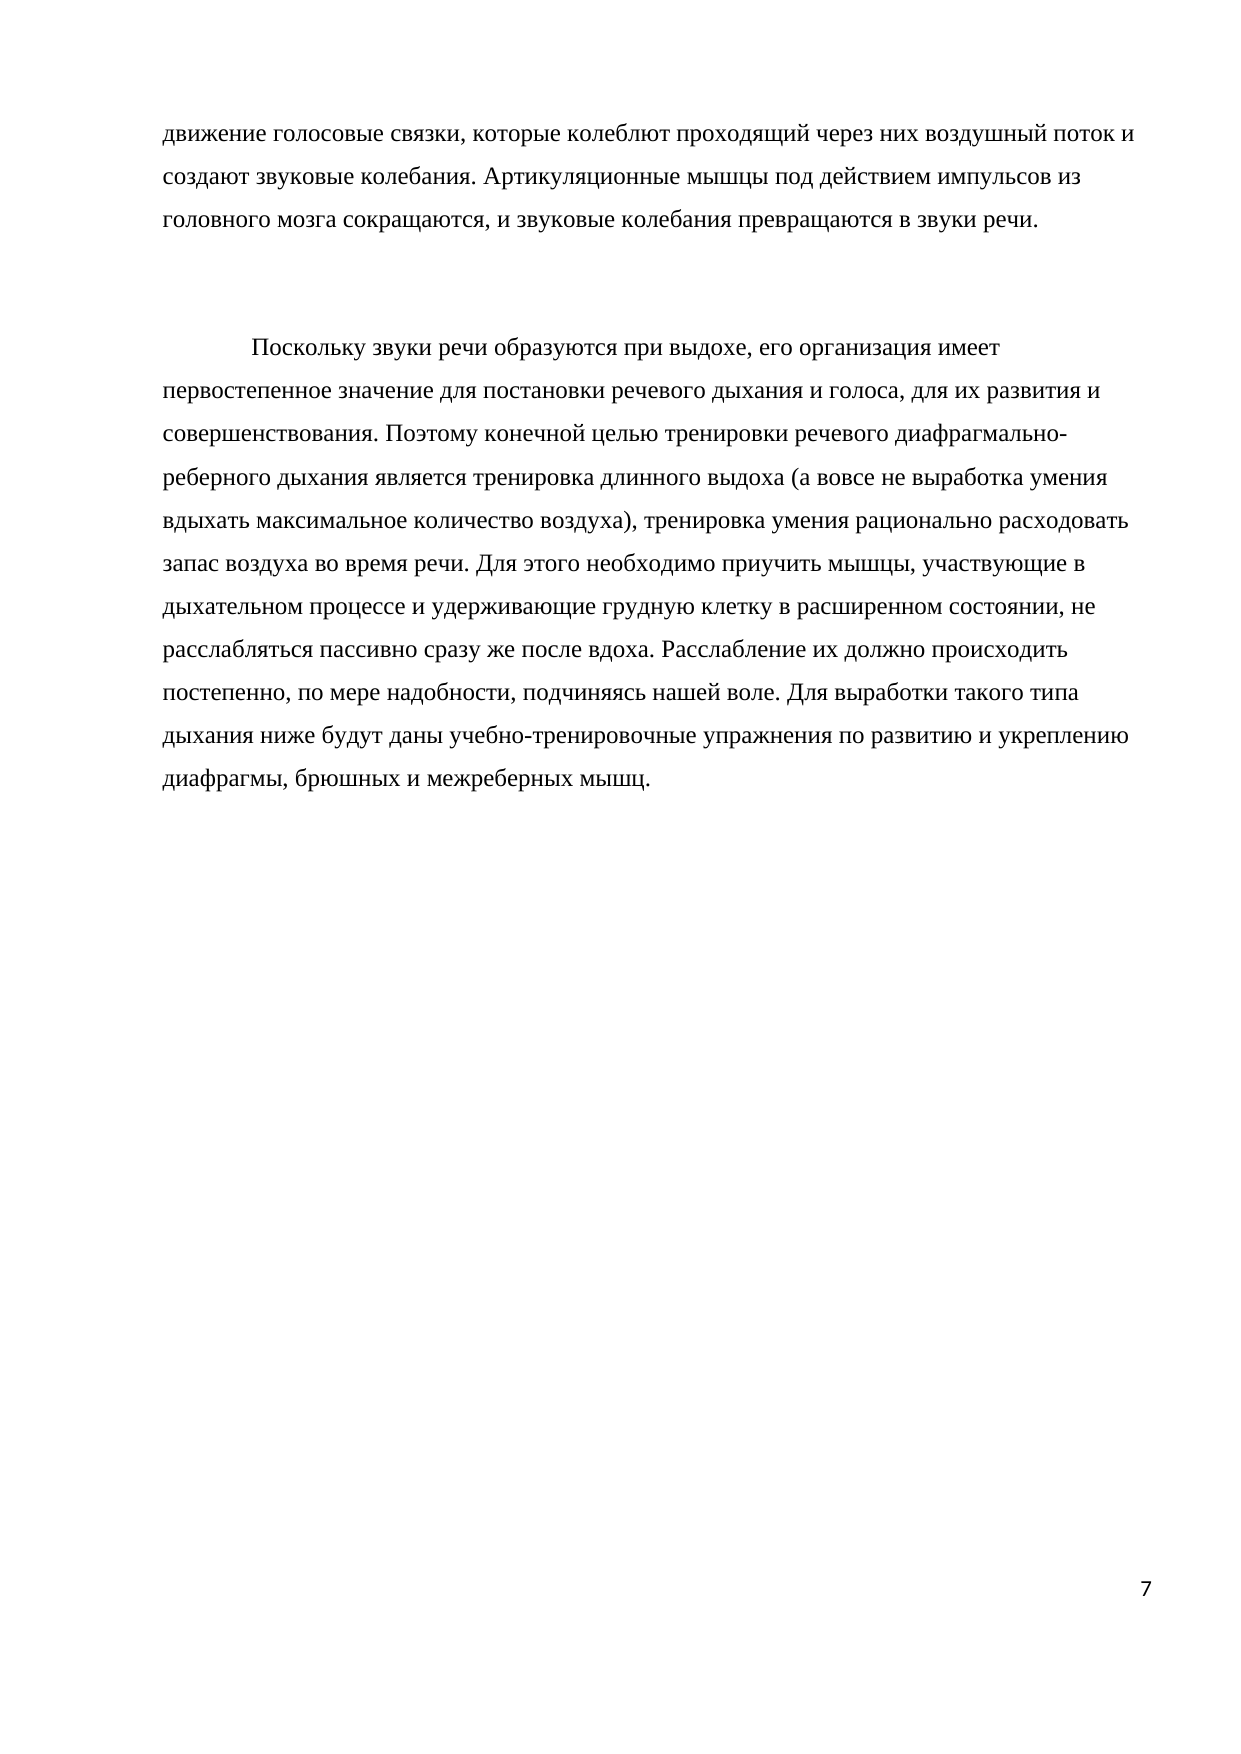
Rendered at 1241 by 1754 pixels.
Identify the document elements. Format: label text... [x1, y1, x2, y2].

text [162, 118, 1152, 233]
text Поскольку звуки речи образуются при выдохе, его организация имеет первостепенное значение для постановки речевого дыхания и голоса, для их развития и совершенствования. Поэтому конечной целью тренировки речевого диафрагмально-реберного дыхания является тренировка длинного выдоха (а вовсе не выработка умения вдыхать максимальное количество воздуха), тренировка умения рационально расходовать запас воздуха во время речи. Для этого необходимо приучить мышцы, участвующие в дыхательном процессе и удерживающие грудную клетку в расширенном состоянии, не расслабляться пассивно сразу же после вдоха. Расслабление их должно происходить постепенно, по мере надобности, подчиняясь нашей воле. Для выработки такого типа дыхания ниже будут даны учебно-тренировочные упражнения по развитию и укреплению диафрагмы, брюшных и межреберных мышц. [162, 332, 1152, 792]
